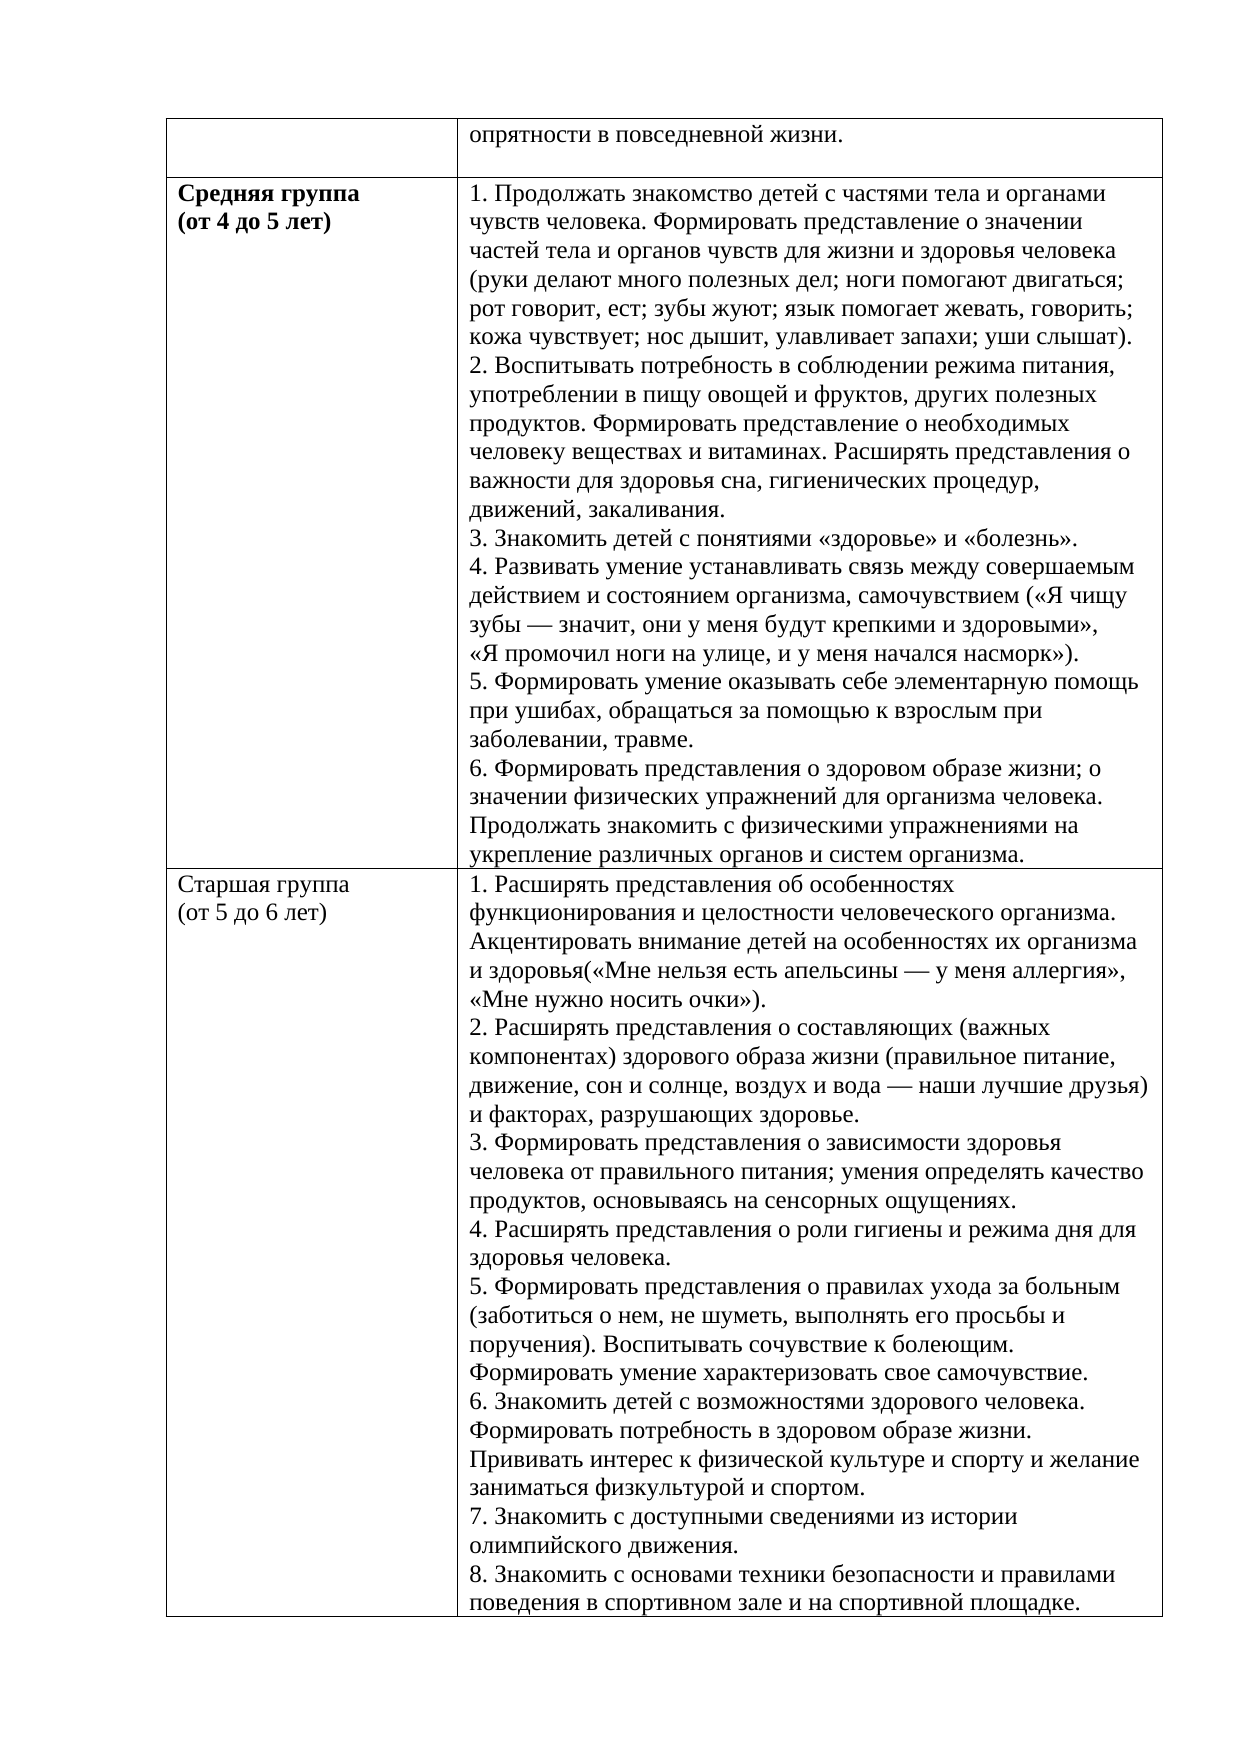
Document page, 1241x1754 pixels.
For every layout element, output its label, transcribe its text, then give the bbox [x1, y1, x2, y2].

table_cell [458, 119, 1162, 177]
table_cell Средняя группа (от 4 до 5 лет) [167, 178, 457, 868]
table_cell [167, 869, 457, 1616]
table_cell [167, 119, 457, 177]
table_cell 1. Продолжать знакомство детей с частями тела и органами чувств человека. Формировать представление о значении частей тела и органов чувств для жизни и здоровья человека (руки делают много полезных дел; ноги помогают двигаться; рот говорит, ест; зубы жуют; язык помогает жевать, говорить; кожа чувствует; нос дышит, улавливает запахи; уши слышат). 2. Воспитывать потребность в соблюдении режима питания, употреблении в пищу овощей и фруктов, других полезных продуктов. Формировать представление о необходимых человеку веществах и витаминах. Расширять представления о важности для здоровья сна, гигиенических процедур, движений, закаливания. 3. Знакомить детей с понятиями «здоровье» и «болезнь». 4. Развивать умение устанавливать связь между совершаемым действием и состоянием организма, самочувствием («Я чищу зубы — значит, они у меня будут крепкими и здоровыми», «Я промочил ноги на улице, и у меня начался насморк»). 5. Формировать умение оказывать себе элементарную помощь при ушибах, обращаться за помощью к взрослым при заболевании, травме. 6. Формировать представления о здоровом образе жизни; о значении физических упражнений для организма человека. Продолжать знакомить с физическими упражнениями на укрепление различных органов и систем организма. [458, 178, 1162, 868]
